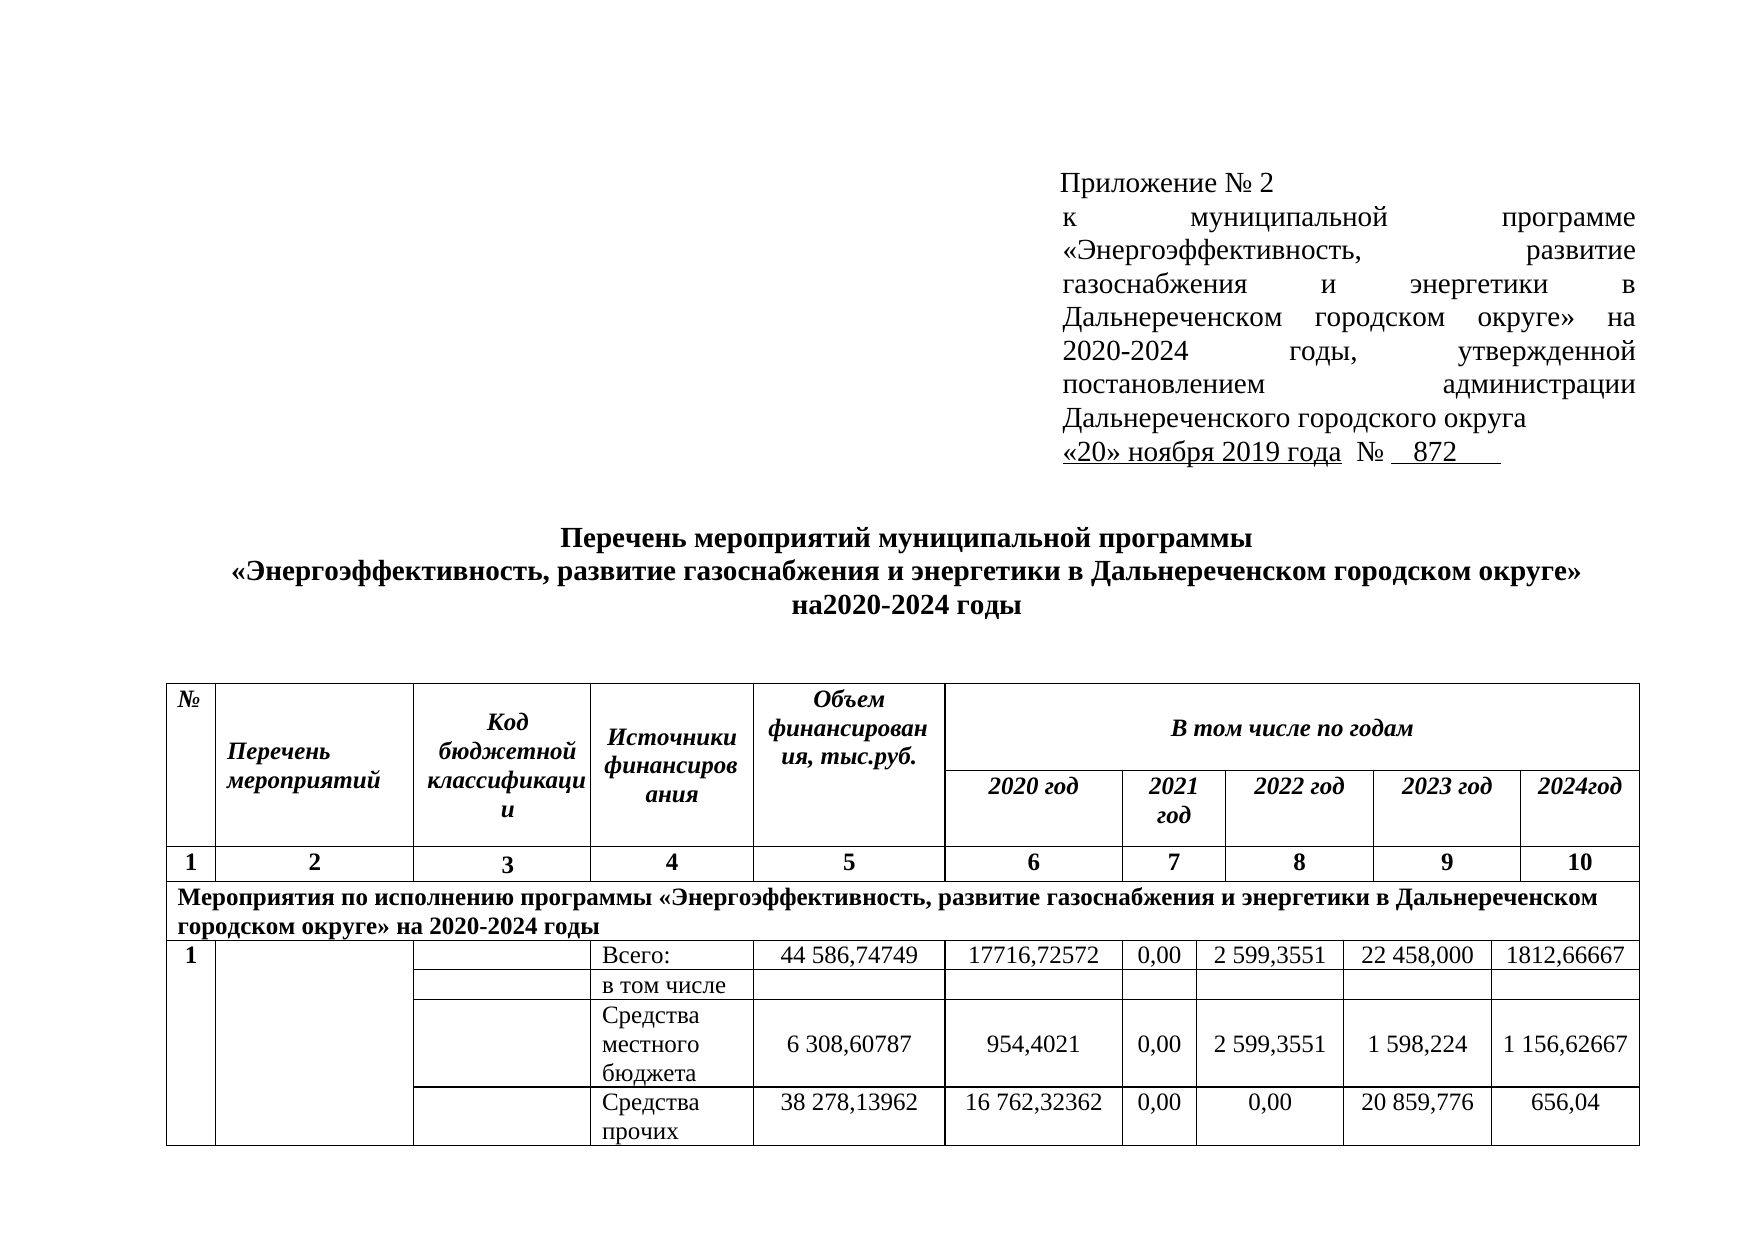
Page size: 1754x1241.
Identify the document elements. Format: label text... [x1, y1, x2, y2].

table_cell [216, 941, 413, 1145]
table_cell 6 308,60787 [754, 1000, 944, 1086]
table_cell 22 458,000 [1344, 941, 1491, 969]
table_cell [414, 941, 590, 969]
table_cell 0,00 [1123, 1088, 1196, 1145]
table_cell 1 156,62667 [1492, 1000, 1639, 1086]
table_cell 6 [946, 847, 1122, 881]
table_cell Всего: [591, 941, 753, 969]
table_cell 0,00 [1123, 941, 1196, 969]
table_cell в том числе [591, 970, 753, 999]
table_cell [1344, 970, 1491, 999]
table_cell 20 859,776 [1344, 1088, 1491, 1145]
table_header Объем финансирования, тыс.руб. [754, 684, 944, 770]
table_cell [754, 770, 944, 846]
table_header № [167, 684, 215, 846]
table_cell 44 586,74749 [754, 941, 944, 969]
table_cell 2022 год [1226, 771, 1373, 846]
text «Энергоэффективность, развитие газоснабжения и энергетики в Дальнереченском городском округе» [177, 553, 1636, 587]
table_header Перечень мероприятий [216, 684, 413, 846]
table_cell 2 [216, 847, 413, 881]
table_cell [414, 1000, 590, 1086]
text на2020-2024 годы [177, 587, 1636, 621]
table_cell 2 599,3551 [1197, 941, 1343, 969]
table_cell 2 599,3551 [1197, 1000, 1343, 1086]
table_cell 4 [591, 847, 753, 881]
table_cell [1123, 970, 1196, 999]
table_cell 17716,72572 [946, 941, 1122, 969]
text «20» ноября 2019 года № 872 [1062, 434, 1636, 467]
table_cell 0,00 [1197, 1088, 1343, 1145]
table_header В том числе по годам [946, 684, 1639, 770]
table_cell 7 [1123, 847, 1225, 881]
table_cell Средства местного бюджета [591, 1000, 753, 1086]
table_cell 1 598,224 [1344, 1000, 1491, 1086]
table_cell [754, 970, 944, 999]
table_cell 2023 год [1374, 771, 1520, 846]
table_cell 1812,66667 [1492, 941, 1639, 969]
table_cell 9 [1374, 847, 1520, 881]
table_cell [414, 970, 590, 999]
table_cell 38 278,13962 [754, 1088, 944, 1145]
table_cell 5 [754, 847, 944, 881]
text к муниципальной программе «Энергоэффективность, развитие газоснабжения и энергетики в Дальнереченском городском округе» на 2020-2024 годы, утвержденной постановлением администрации Дальнереченского городского округа [1062, 199, 1636, 434]
text Приложение № 2 [177, 165, 1636, 199]
table_cell 3 [414, 847, 590, 881]
table_header Источники финансирования [591, 684, 753, 846]
table_cell 2024год [1521, 771, 1639, 846]
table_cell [591, 1088, 753, 1145]
table_cell 656,04 [1492, 1088, 1639, 1145]
table_cell 2021 год [1123, 771, 1225, 846]
table_header Код бюджетной классификации [414, 684, 590, 846]
table_cell 1 [167, 847, 215, 881]
table_cell 8 [1226, 847, 1373, 881]
table_cell [414, 1088, 590, 1145]
table_cell 10 [1521, 847, 1639, 881]
table_cell 16 762,32362 [946, 1088, 1122, 1145]
table_cell 0,00 [1123, 1000, 1196, 1086]
table_cell [946, 970, 1122, 999]
table_cell 1 [167, 941, 215, 1145]
table_cell [1492, 970, 1639, 999]
text Перечень мероприятий муниципальной программы [177, 520, 1636, 553]
table_cell 2020 год [946, 771, 1122, 846]
table_cell 954,4021 [946, 1000, 1122, 1086]
table_cell Мероприятия по исполнению программы «Энергоэффективность, развитие газоснабжения и энергетики в Дальнереченском городском округе» на 2020-2024 годы [167, 882, 1639, 939]
table_cell [1197, 970, 1343, 999]
